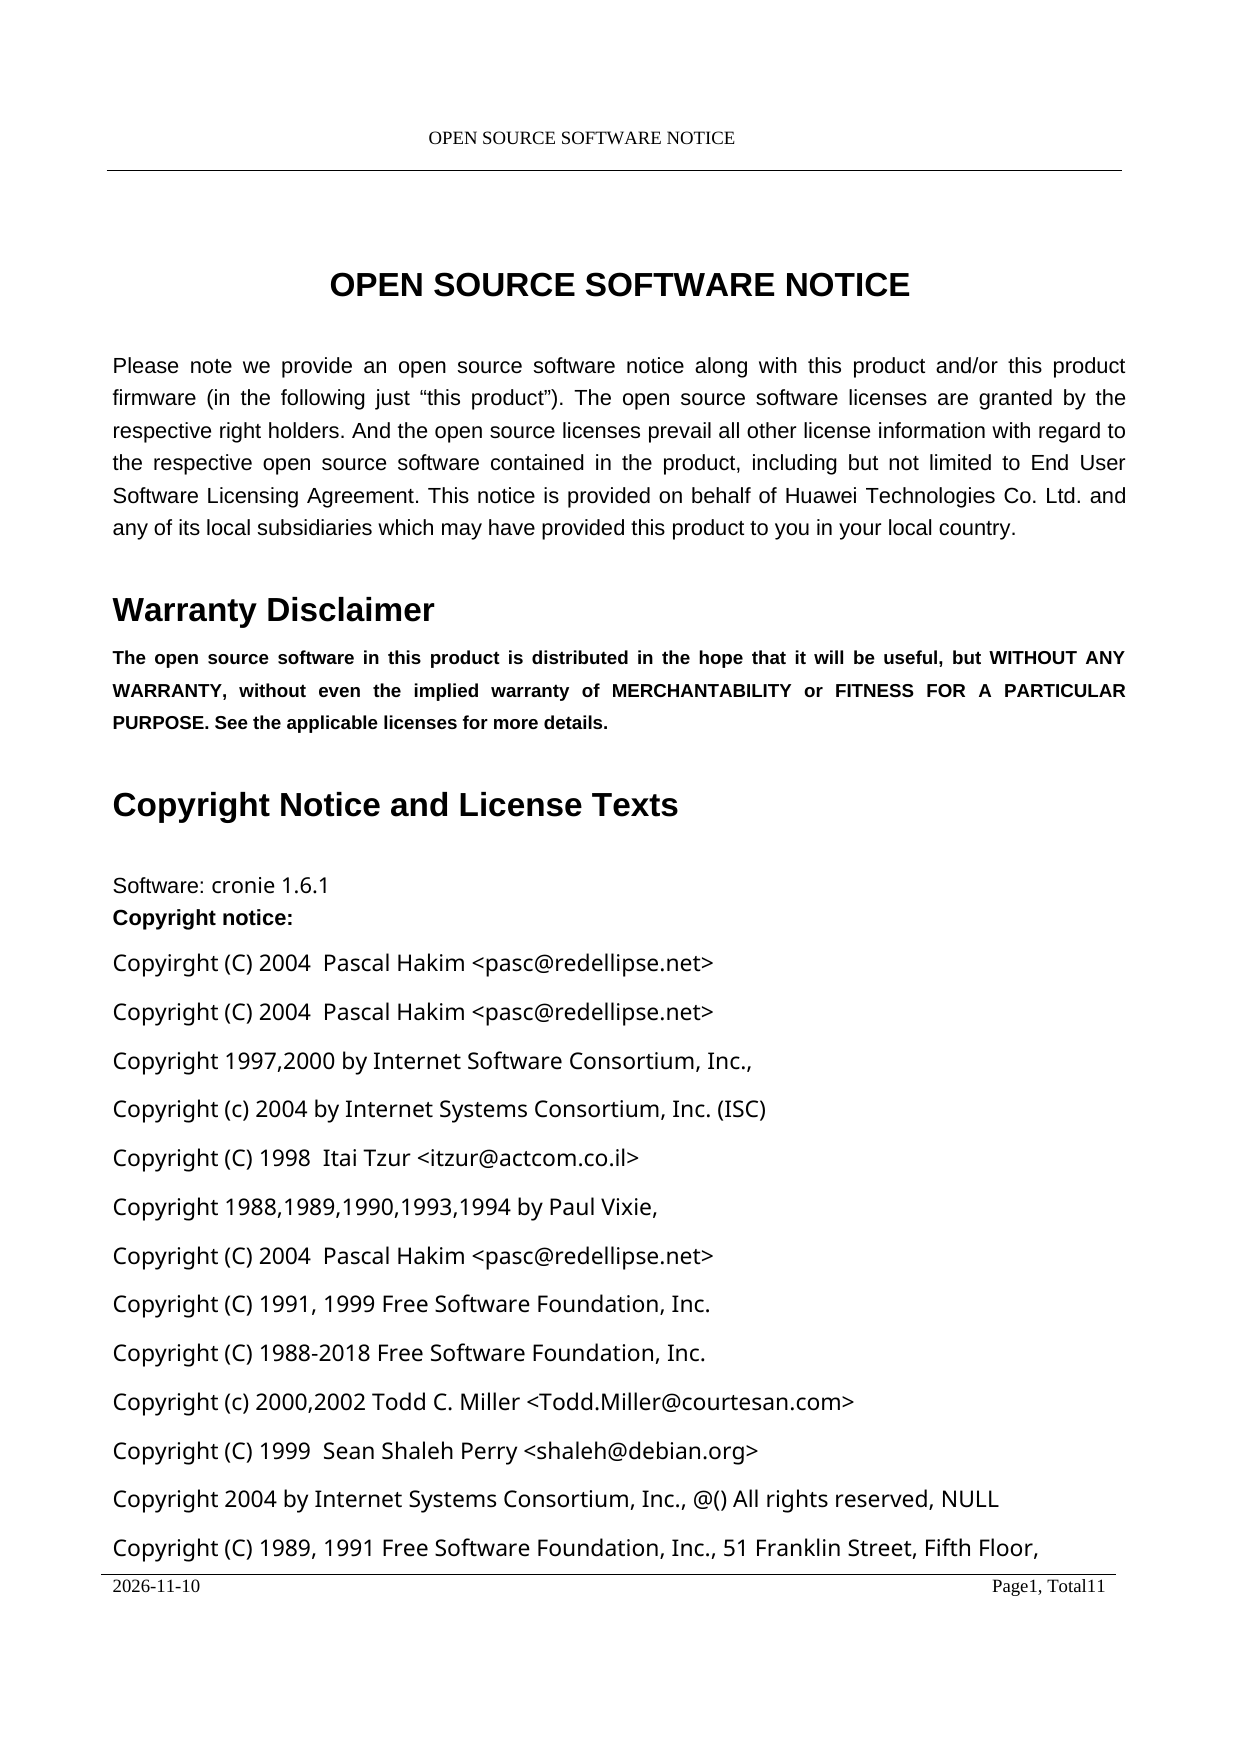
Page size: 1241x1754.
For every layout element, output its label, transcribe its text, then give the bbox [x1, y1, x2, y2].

text The open source software in this product is distributed in the hope that it will be useful, but WITHOUT ANY WARRANTY, without even the implied warranty of MERCHANTABILITY or FITNESS FOR A PARTICULAR PURPOSE. See the applicable licenses for more details. [112, 641, 1128, 739]
text OPEN SOURCE SOFTWARE NOTICE [112, 251, 1128, 316]
text Copyright Notice and License Texts [112, 771, 1128, 836]
text Please note we provide an open source software notice along with this product and/or this product firmware (in the following just “this product”). The open source software licenses are granted by the respective right holders. And the open source licenses prevail all other license information with regard to the respective open source software contained in the product, including but not limited to End User Software Licensing Agreement. This notice is provided on behalf of Huawei Technologies Co. Ltd. and any of its local subsidiaries which may have provided this product to you in your local country. [112, 349, 1128, 544]
text Warranty Disclaimer [112, 576, 1128, 641]
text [112, 947, 1128, 1564]
text Copyright notice: [112, 901, 1128, 934]
text Software: cronie 1.6.1 [112, 869, 1128, 901]
